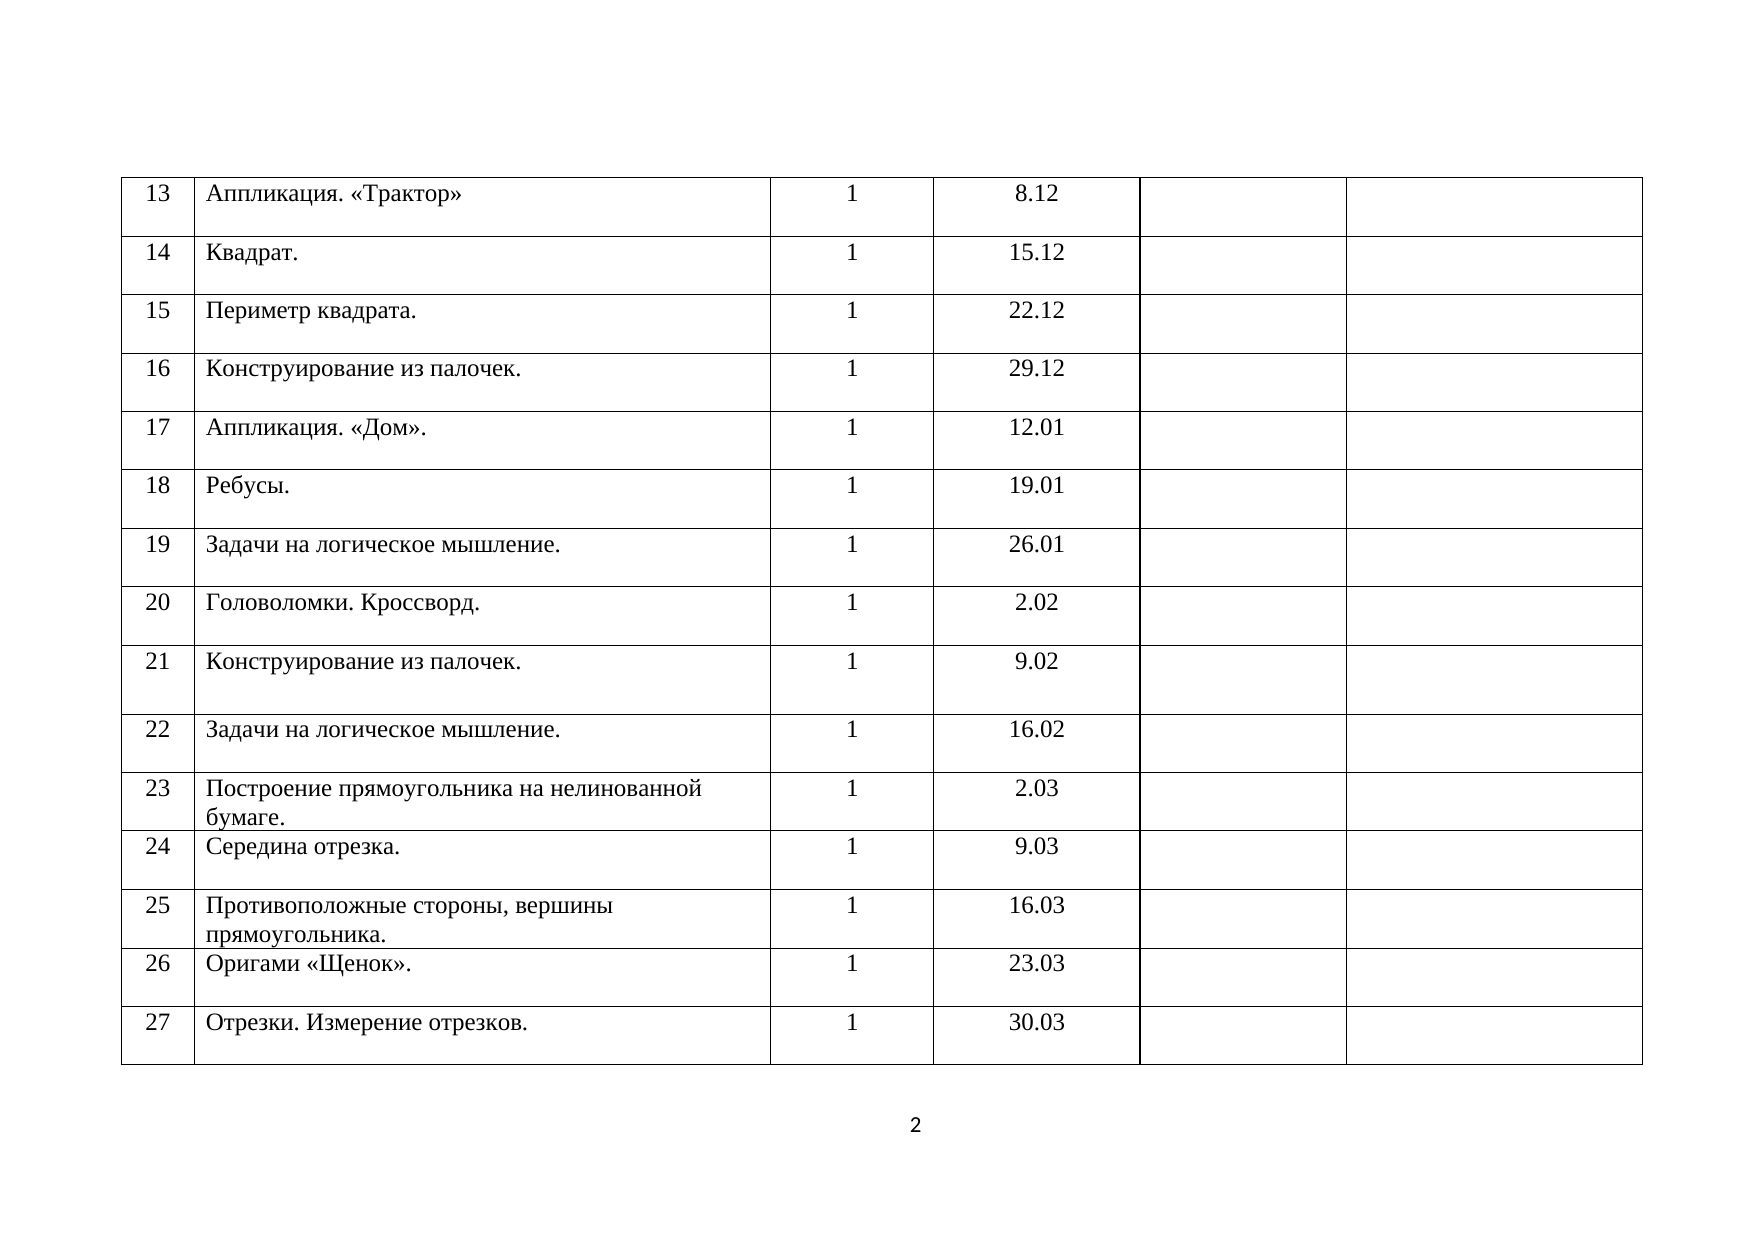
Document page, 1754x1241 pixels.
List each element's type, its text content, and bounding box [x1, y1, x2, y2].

table_cell [1347, 890, 1642, 947]
table_cell [1141, 646, 1346, 713]
table_cell 13 [122, 178, 194, 236]
table_cell [1347, 831, 1642, 889]
table_cell Построение прямоугольника на нелинованной бумаге. [195, 773, 770, 830]
table_cell 18 [122, 470, 194, 528]
table_cell [1347, 715, 1642, 772]
table_cell Квадрат. [195, 237, 770, 294]
table_cell Аппликация. «Трактор» [195, 178, 770, 236]
table_cell 2.03 [934, 773, 1139, 830]
table_cell 29.12 [934, 354, 1139, 411]
table_cell [1141, 354, 1346, 411]
table_cell [1347, 295, 1642, 352]
table_cell 9.03 [934, 831, 1139, 889]
table_cell Задачи на логическое мышление. [195, 529, 770, 586]
table_cell 16.02 [934, 715, 1139, 772]
table_cell Противоположные стороны, вершины прямоугольника. [195, 890, 770, 947]
table_cell [1347, 178, 1642, 236]
table_cell 24 [122, 831, 194, 889]
table_cell [1141, 831, 1346, 889]
table_cell [1141, 529, 1346, 586]
table_cell 1 [771, 831, 933, 889]
table_cell [1347, 470, 1642, 528]
table_cell Периметр квадрата. [195, 295, 770, 352]
table_cell [1347, 412, 1642, 469]
table_cell 12.01 [934, 412, 1139, 469]
table_cell 22.12 [934, 295, 1139, 352]
table_cell [1141, 890, 1346, 947]
table_cell [1141, 237, 1346, 294]
table_cell 14 [122, 237, 194, 294]
table_cell 19 [122, 529, 194, 586]
table_cell 25 [122, 890, 194, 947]
table_cell 1 [771, 470, 933, 528]
table_cell [1347, 529, 1642, 586]
table_cell Середина отрезка. [195, 831, 770, 889]
table_cell [1347, 773, 1642, 830]
table_cell 1 [771, 237, 933, 294]
table_cell Аппликация. «Дом». [195, 412, 770, 469]
table_cell [1347, 587, 1642, 645]
table_cell [1347, 354, 1642, 411]
table_cell [1141, 295, 1346, 352]
table_cell 16.03 [934, 890, 1139, 947]
table_cell [1141, 587, 1346, 645]
table_cell [1347, 1007, 1642, 1064]
table_cell 19.01 [934, 470, 1139, 528]
table_cell [1347, 237, 1642, 294]
table_cell 1 [771, 715, 933, 772]
table_cell Отрезки. Измерение отрезков. [195, 1007, 770, 1064]
table_cell 2.02 [934, 587, 1139, 645]
table_cell 23 [122, 773, 194, 830]
table_cell 1 [771, 178, 933, 236]
table_cell 1 [771, 412, 933, 469]
table_cell 26 [122, 949, 194, 1006]
table_cell 27 [122, 1007, 194, 1064]
table_cell [1141, 470, 1346, 528]
table_cell [1141, 412, 1346, 469]
table_cell [1141, 715, 1346, 772]
table_cell 8.12 [934, 178, 1139, 236]
table_cell Конструирование из палочек. [195, 354, 770, 411]
table_cell 1 [771, 949, 933, 1006]
table_cell [1347, 949, 1642, 1006]
table_cell Оригами «Щенок». [195, 949, 770, 1006]
table_cell 1 [771, 587, 933, 645]
table_cell 1 [771, 773, 933, 830]
table_cell [1141, 949, 1346, 1006]
table_cell 1 [771, 646, 933, 713]
table_cell 15.12 [934, 237, 1139, 294]
table_cell 1 [771, 354, 933, 411]
table_cell Ребусы. [195, 470, 770, 528]
table_cell [1141, 178, 1346, 236]
table_cell 1 [771, 1007, 933, 1064]
table_cell 30.03 [934, 1007, 1139, 1064]
table_cell 15 [122, 295, 194, 352]
table_cell 1 [771, 295, 933, 352]
table_cell 1 [771, 890, 933, 947]
table_cell 1 [771, 529, 933, 586]
table_cell Задачи на логическое мышление. [195, 715, 770, 772]
table_cell 23.03 [934, 949, 1139, 1006]
table_cell 22 [122, 715, 194, 772]
table_cell 16 [122, 354, 194, 411]
table_cell 21 [122, 646, 194, 713]
table_cell 17 [122, 412, 194, 469]
table_cell 9.02 [934, 646, 1139, 713]
table_cell [1141, 773, 1346, 830]
table_cell Головоломки. Кроссворд. [195, 587, 770, 645]
table_cell [1141, 1007, 1346, 1064]
table_cell 26.01 [934, 529, 1139, 586]
table_cell Конструирование из палочек. [195, 646, 770, 713]
table_cell 20 [122, 587, 194, 645]
table_cell [1347, 646, 1642, 713]
